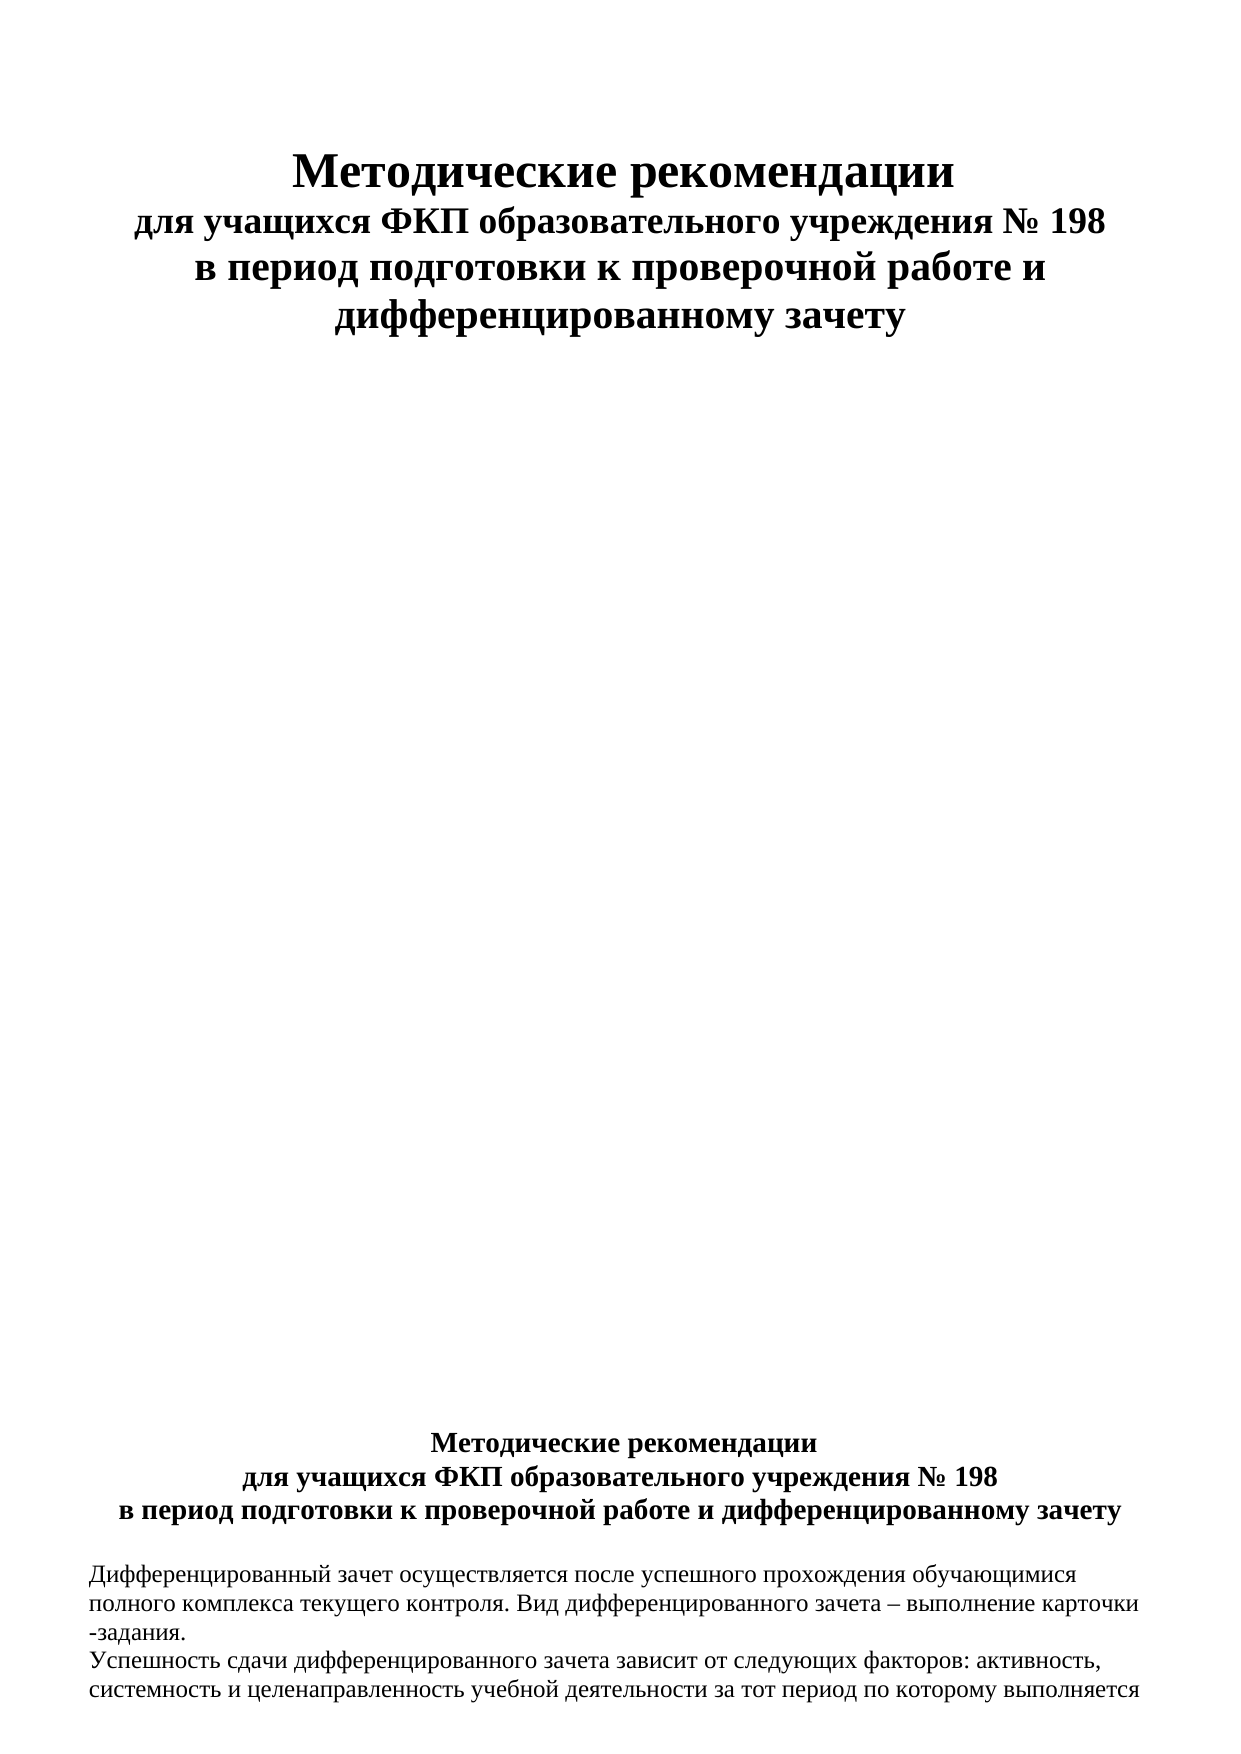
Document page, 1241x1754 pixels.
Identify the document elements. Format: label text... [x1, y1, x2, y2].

text для учащихся ФКП образовательного учреждения № 198 [89, 198, 1152, 242]
text Методические рекомендации [89, 141, 1152, 198]
text Методические рекомендации [89, 1425, 1152, 1459]
text для учащихся ФКП образовательного учреждения № 198 [89, 1459, 1152, 1492]
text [89, 1646, 1152, 1703]
text в период подготовки к проверочной работе и дифференцированному зачету [89, 1492, 1152, 1526]
text в период подготовки к проверочной работе и дифференцированному зачету [89, 242, 1152, 337]
text Дифференцированный зачет осуществляется после успешного прохождения обучающимися полного комплекса текущего контроля. Вид дифференцированного зачета – выполнение карточки -задания. [89, 1559, 1152, 1646]
